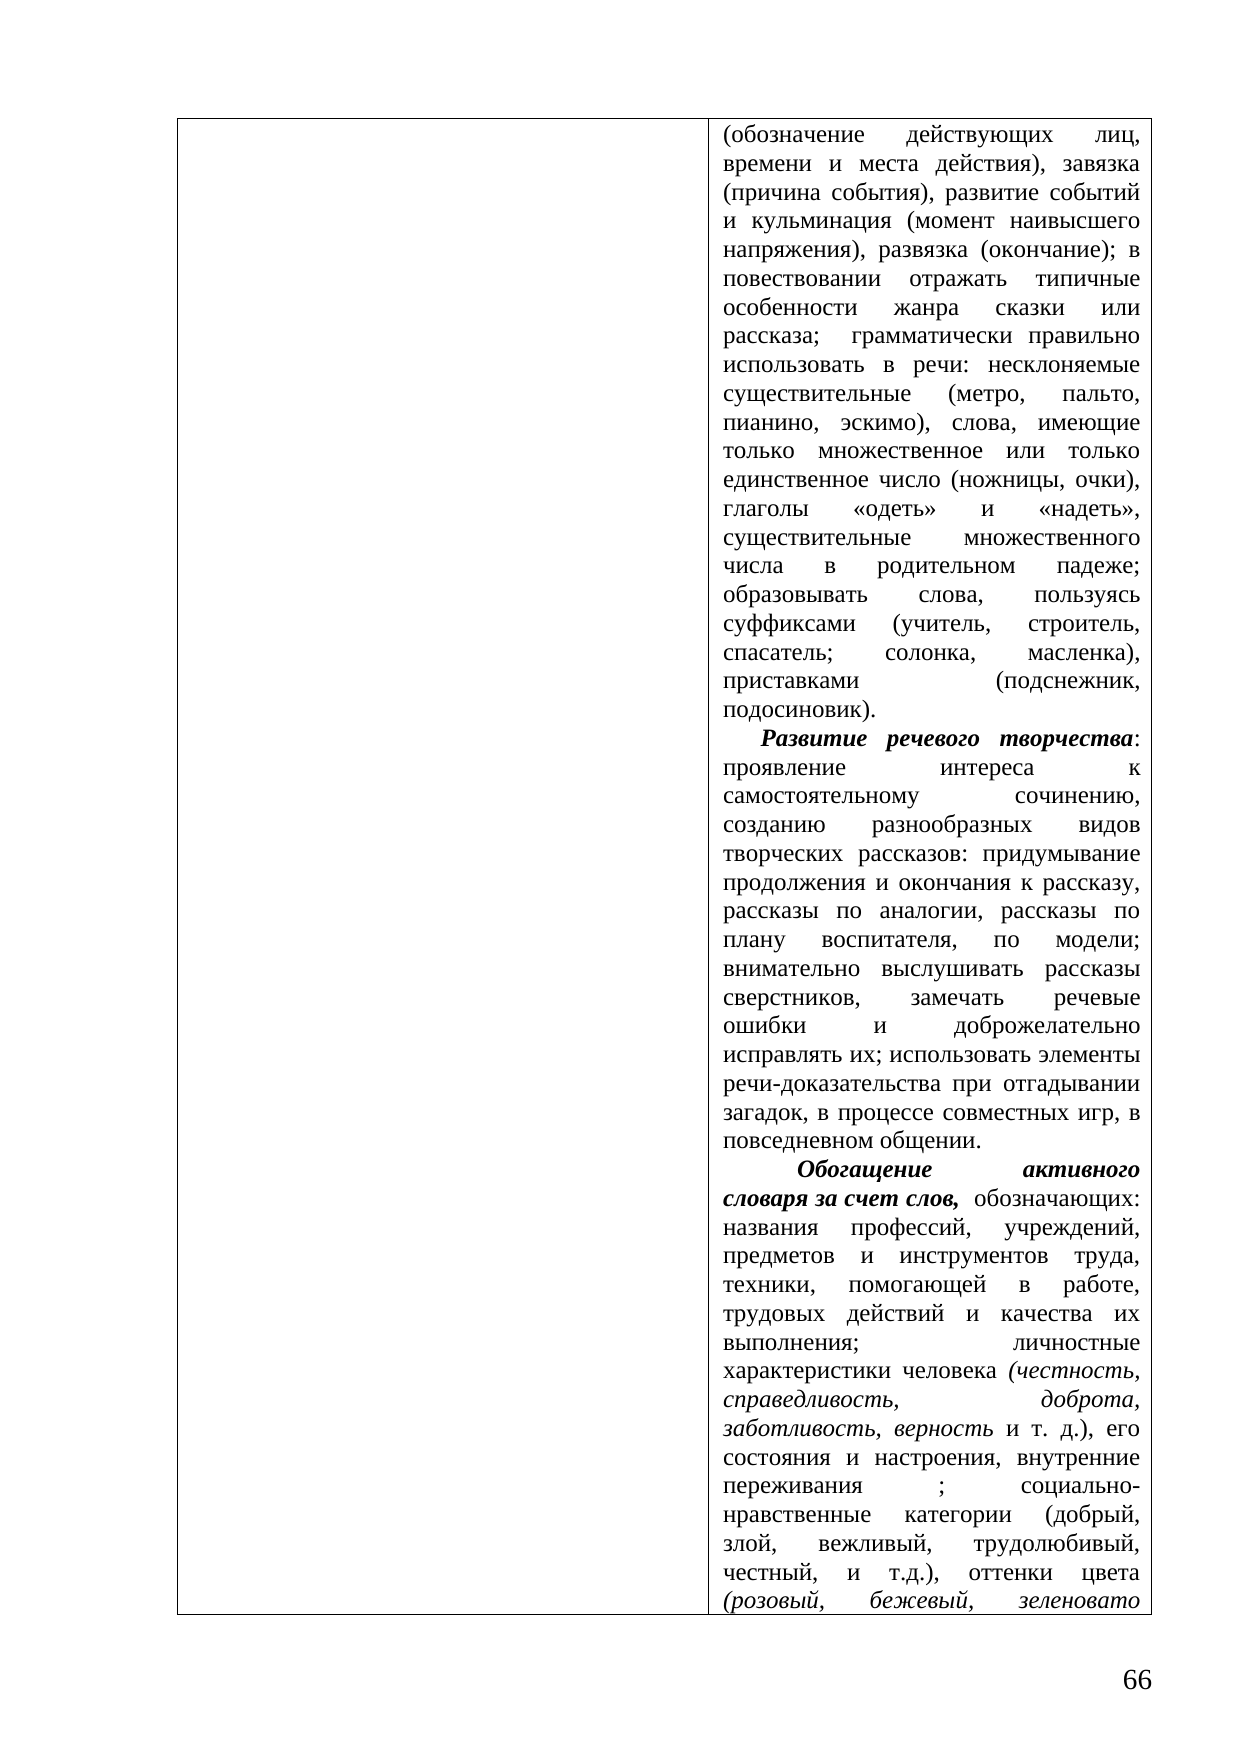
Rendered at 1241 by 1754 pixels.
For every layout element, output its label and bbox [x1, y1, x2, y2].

table_cell [178, 119, 708, 1614]
table_cell [709, 119, 1151, 1614]
